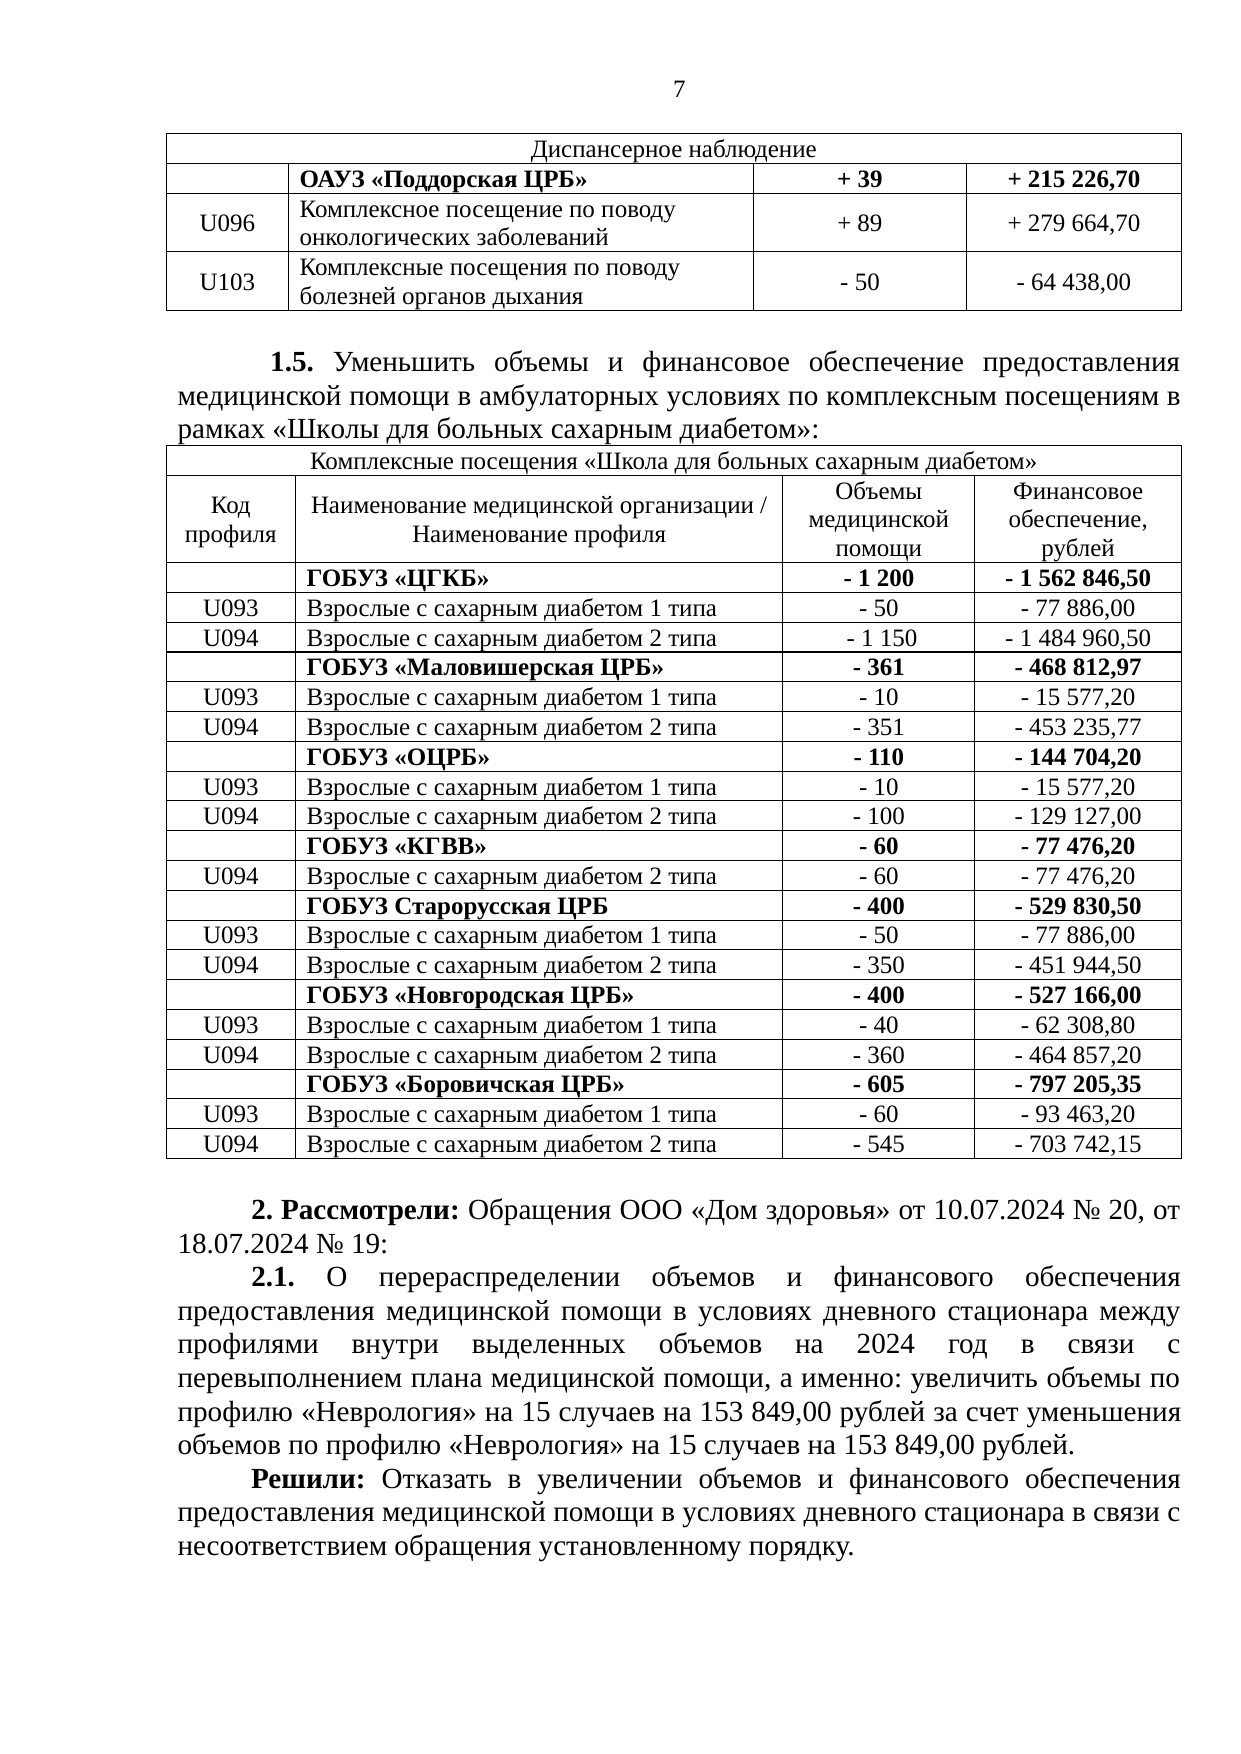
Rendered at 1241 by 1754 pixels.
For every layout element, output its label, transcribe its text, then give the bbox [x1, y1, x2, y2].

table_cell + 39 [754, 164, 966, 193]
table_cell Взрослые с сахарным диабетом 2 типа [296, 712, 782, 741]
table_cell U094 [167, 950, 295, 979]
table_cell [167, 164, 288, 193]
table_cell Взрослые с сахарным диабетом 1 типа [296, 772, 782, 800]
table_cell + 279 664,70 [967, 194, 1181, 251]
table_cell ГОБУЗ «Новгородская ЦРБ» [296, 980, 782, 1009]
table_cell - 50 [783, 921, 974, 949]
table_cell ГОБУЗ «КГВВ» [296, 831, 782, 860]
table_cell - 60 [783, 861, 974, 890]
table_cell - 110 [783, 742, 974, 771]
table_cell - 40 [783, 1010, 974, 1039]
table_cell - 77 476,20 [975, 861, 1181, 890]
table_cell Финансовое обеспечение, рублей [975, 476, 1181, 562]
table_cell - 464 857,20 [975, 1040, 1181, 1068]
table_cell - 605 [783, 1070, 974, 1098]
table_cell ГОБУЗ «ЦГКБ» [296, 563, 782, 592]
table_cell U093 [167, 772, 295, 800]
table_header Диспансерное наблюдение [167, 134, 1181, 163]
table_cell Взрослые с сахарным диабетом 2 типа [296, 1129, 782, 1158]
table_cell U093 [167, 1099, 295, 1128]
table_cell U093 [167, 1010, 295, 1039]
table_cell [167, 891, 295, 919]
table_cell - 129 127,00 [975, 801, 1181, 830]
table_cell Взрослые с сахарным диабетом 1 типа [296, 593, 782, 622]
table_cell - 93 463,20 [975, 1099, 1181, 1128]
table_cell Взрослые с сахарным диабетом 2 типа [296, 1040, 782, 1068]
table_cell - 545 [783, 1129, 974, 1158]
table_cell - 15 577,20 [975, 682, 1181, 711]
table_cell [167, 653, 295, 681]
text 2. Рассмотрели: Обращения ООО «Дом здоровья» от 10.07.2024 № 20, от 18.07.2024 № 19: [177, 1192, 1181, 1259]
table_cell [167, 1070, 295, 1098]
table_cell ГОБУЗ Старорусская ЦРБ [296, 891, 782, 919]
table_cell - 10 [783, 772, 974, 800]
table_cell + 215 226,70 [967, 164, 1181, 193]
table_cell - 400 [783, 891, 974, 919]
table_cell Взрослые с сахарным диабетом 2 типа [296, 623, 782, 651]
table_cell - 50 [754, 252, 966, 310]
table_cell [167, 831, 295, 860]
table_cell - 77 886,00 [975, 921, 1181, 949]
table_cell U094 [167, 1040, 295, 1068]
table_cell - 351 [783, 712, 974, 741]
table_cell [167, 980, 295, 1009]
table_cell - 77 476,20 [975, 831, 1181, 860]
table_cell U094 [167, 801, 295, 830]
table_cell - 453 235,77 [975, 712, 1181, 741]
table_cell - 529 830,50 [975, 891, 1181, 919]
table_cell - 361 [783, 653, 974, 681]
table_cell - 350 [783, 950, 974, 979]
table_cell - 50 [783, 593, 974, 622]
table_cell - 451 944,50 [975, 950, 1181, 979]
table_cell [167, 563, 295, 592]
table_cell - 1 200 [783, 563, 974, 592]
table_cell Взрослые с сахарным диабетом 2 типа [296, 950, 782, 979]
table_header Комплексные посещения «Школа для больных сахарным диабетом» [167, 446, 1181, 475]
table_cell U094 [167, 712, 295, 741]
table_cell - 144 704,20 [975, 742, 1181, 771]
table_cell - 1 484 960,50 [975, 623, 1181, 651]
table_cell ГОБУЗ «Маловишерская ЦРБ» [296, 653, 782, 681]
table_cell Взрослые с сахарным диабетом 1 типа [296, 921, 782, 949]
table_cell Взрослые с сахарным диабетом 1 типа [296, 1010, 782, 1039]
table_cell Комплексное посещение по поводу онкологических заболеваний [289, 194, 753, 251]
table_cell - 60 [783, 831, 974, 860]
table_cell ГОБУЗ «ОЦРБ» [296, 742, 782, 771]
table_cell - 360 [783, 1040, 974, 1068]
table_cell Комплексные посещения по поводу болезней органов дыхания [289, 252, 753, 310]
table_cell - 1 150 [783, 623, 974, 651]
table_cell - 703 742,15 [975, 1129, 1181, 1158]
table_cell Взрослые с сахарным диабетом 1 типа [296, 682, 782, 711]
table_cell - 64 438,00 [967, 252, 1181, 310]
table_cell - 1 562 846,50 [975, 563, 1181, 592]
table_cell U103 [167, 252, 288, 310]
table_cell - 60 [783, 1099, 974, 1128]
table_cell U094 [167, 623, 295, 651]
table_cell U096 [167, 194, 288, 251]
table_cell Код профиля [167, 476, 295, 562]
table_cell - 62 308,80 [975, 1010, 1181, 1039]
table_cell U094 [167, 1129, 295, 1158]
table_cell Наименование медицинской организации / Наименование профиля [296, 476, 782, 562]
table_cell - 468 812,97 [975, 653, 1181, 681]
text 2.1. О перераспределении объемов и финансового обеспечения предоставления медицинской помощи в условиях дневного стационара между профилями внутри выделенных объемов на 2024 год в связи с перевыполнением плана медицинской помощи, а именно: увеличить объемы по профилю «Неврология» на 15 случаев на 153 849,00 рублей за счет уменьшения объемов по профилю «Неврология» на 15 случаев на 153 849,00 рублей. [177, 1259, 1181, 1461]
table_cell Взрослые с сахарным диабетом 1 типа [296, 1099, 782, 1128]
text 1.5. Уменьшить объемы и финансовое обеспечение предоставления медицинской помощи в амбулаторных условиях по комплексным посещениям в рамках «Школы для больных сахарным диабетом»: [177, 344, 1181, 445]
table_cell ОАУЗ «Поддорская ЦРБ» [289, 164, 753, 193]
table_cell ГОБУЗ «Боровичская ЦРБ» [296, 1070, 782, 1098]
table_cell U093 [167, 921, 295, 949]
table_cell U094 [167, 861, 295, 890]
table_cell - 797 205,35 [975, 1070, 1181, 1098]
table_cell - 100 [783, 801, 974, 830]
table_cell - 527 166,00 [975, 980, 1181, 1009]
table_cell [167, 742, 295, 771]
table_cell U093 [167, 593, 295, 622]
table_cell Объемы медицинской помощи [783, 476, 974, 562]
table_cell Взрослые с сахарным диабетом 2 типа [296, 801, 782, 830]
table_cell - 400 [783, 980, 974, 1009]
table_cell - 77 886,00 [975, 593, 1181, 622]
table_cell - 10 [783, 682, 974, 711]
table_cell Взрослые с сахарным диабетом 2 типа [296, 861, 782, 890]
table_cell + 89 [754, 194, 966, 251]
table_cell U093 [167, 682, 295, 711]
table_cell - 15 577,20 [975, 772, 1181, 800]
